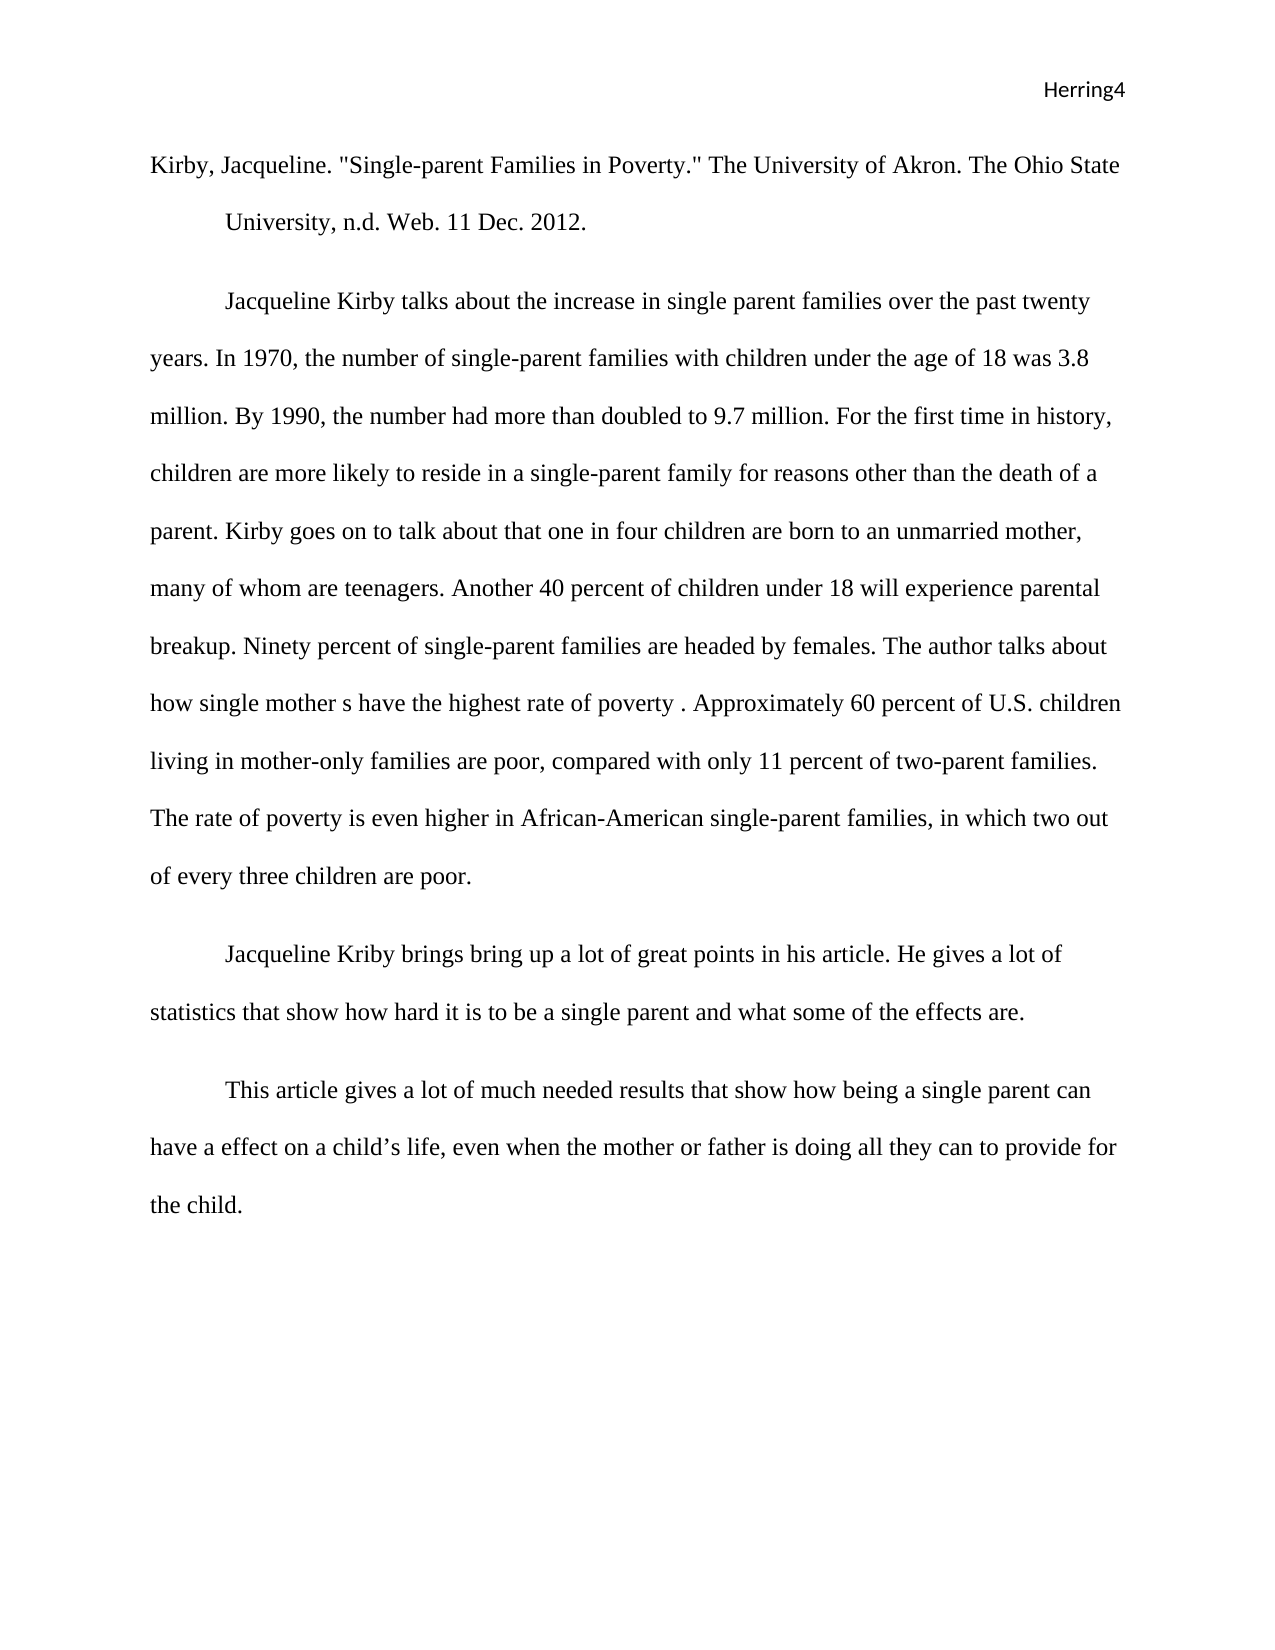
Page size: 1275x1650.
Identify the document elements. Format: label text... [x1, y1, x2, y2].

text Jacqueline Kriby brings bring up a lot of great points in his article. He gives a lot of statistics that show how hard it is to be a single parent and what some of the effects are. [150, 939, 1125, 1025]
text Jacqueline Kirby talks about the increase in single parent families over the past twenty years. In 1970, the number of single-parent families with children under the age of 18 was 3.8 million. By 1990, the number had more than doubled to 9.7 million. For the first time in history, children are more likely to reside in a single-parent family for reasons other than the death of a parent. Kirby goes on to talk about that one in four children are born to an unmarried mother, many of whom are teenagers. Another 40 percent of children under 18 will experience parental breakup. Ninety percent of single-parent families are headed by females. The author talks about how single mother s have the highest rate of poverty . Approximately 60 percent of U.S. children living in mother-only families are poor, compared with only 11 percent of two-parent families. The rate of poverty is even higher in African-American single-parent families, in which two out of every three children are poor. [150, 286, 1125, 889]
text This article gives a lot of much needed results that show how being a single parent can have a effect on a child’s life, even when the mother or father is doing all they can to provide for the child. [150, 1075, 1125, 1219]
text Kirby, Jacqueline. "Single-parent Families in Poverty." The University of Akron. The Ohio State University, n.d. Web. 11 Dec. 2012. [150, 150, 1125, 236]
